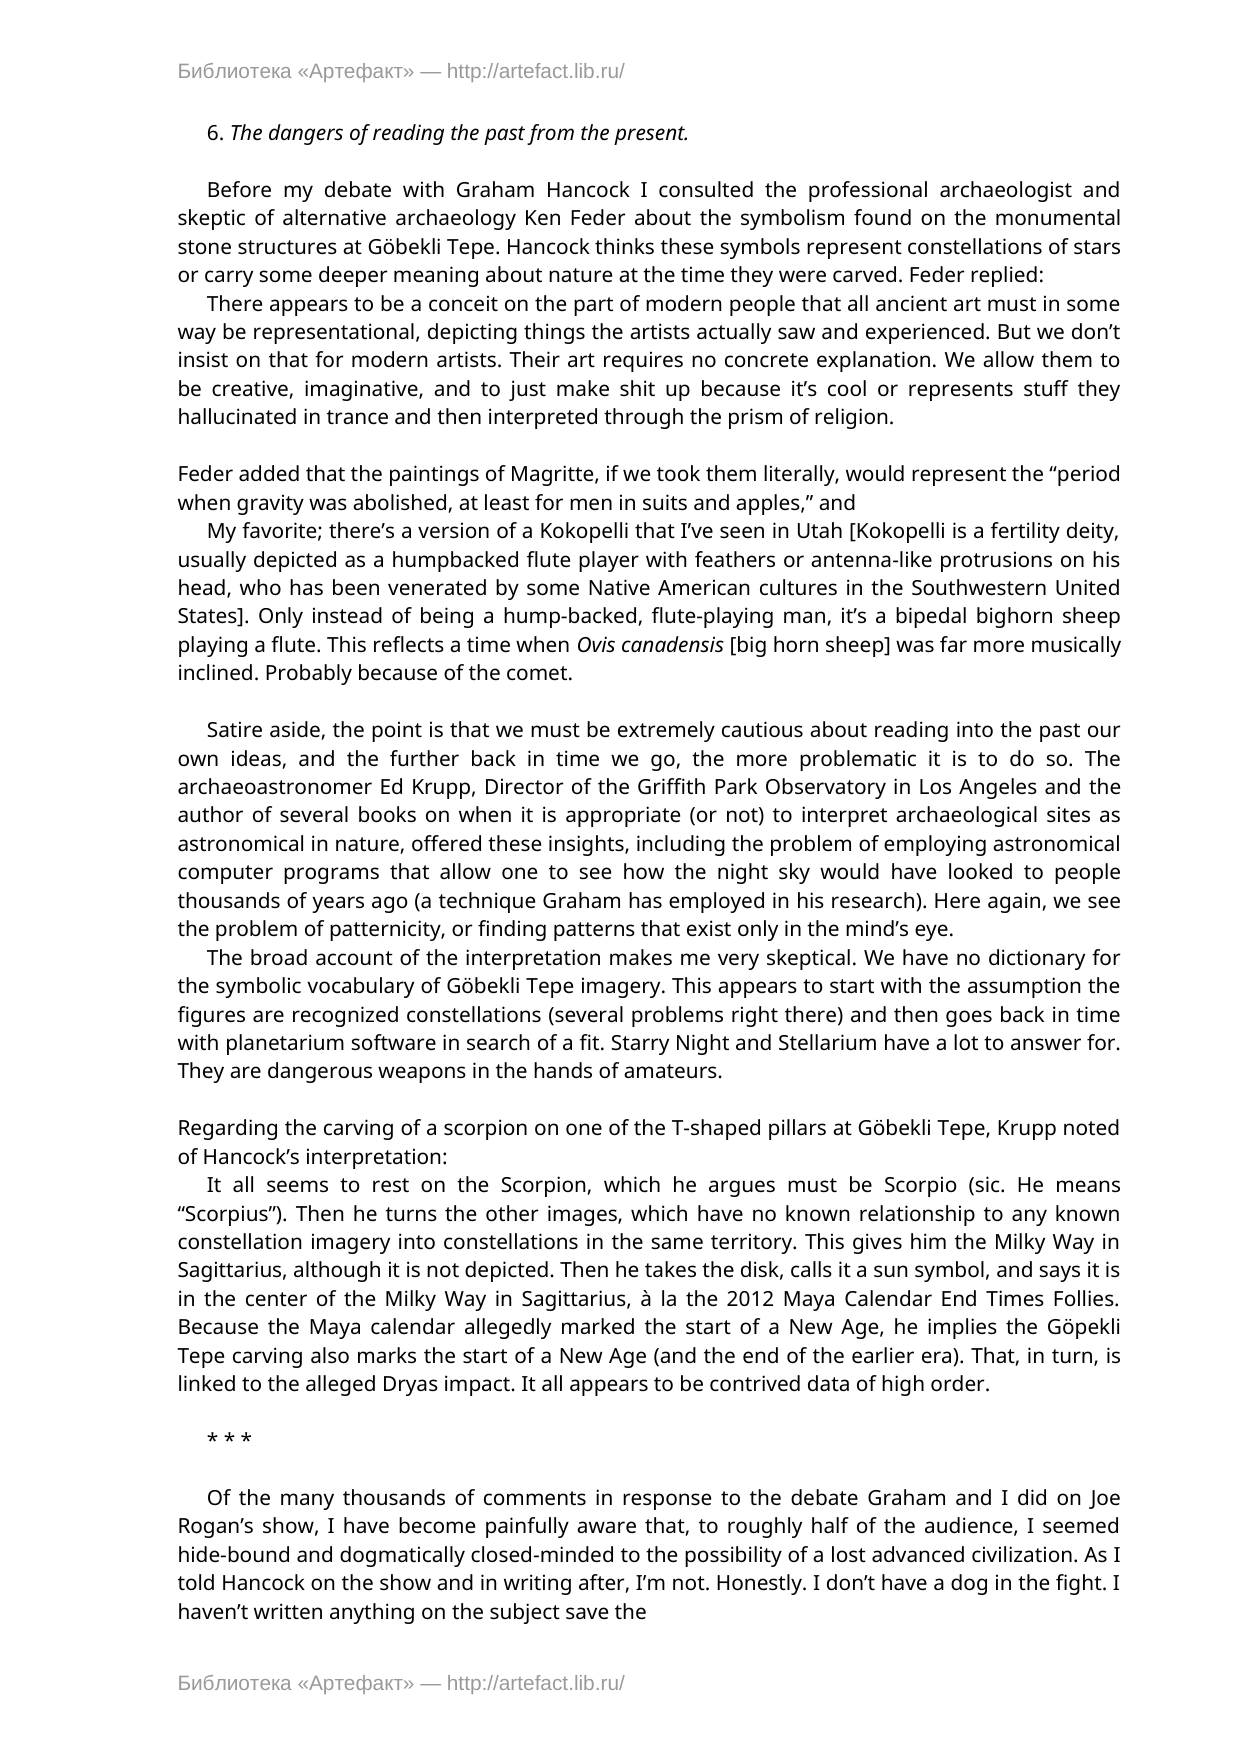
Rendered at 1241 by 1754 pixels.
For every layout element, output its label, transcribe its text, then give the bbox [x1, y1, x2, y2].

text There appears to be a conceit on the part of modern people that all ancient art must in some way be representational, depicting things the artists actually saw and experienced. But we don’t insist on that for modern artists. Their art requires no concrete explanation. We allow them to be creative, imaginative, and to just make shit up because it’s cool or represents stuff they hallucinated in trance and then interpreted through the prism of religion. [177, 289, 1122, 431]
text Of the many thousands of comments in response to the debate Graham and I did on Joe Rogan’s show, I have become painfully aware that, to roughly half of the audience, I seemed hide-bound and dogmatically closed-minded to the possibility of a lost advanced civilization. As I told Hancock on the show and in writing after, I’m not. Honestly. I don’t have a dog in the fight. I haven’t written anything on the subject save the [177, 1483, 1122, 1625]
text Feder added that the paintings of Magritte, if we took them literally, would represent the “period when gravity was abolished, at least for men in suits and apples,” and [177, 431, 1122, 516]
text 6. The dangers of reading the past from the present. [177, 118, 1122, 147]
text My favorite; there’s a version of a Kokopelli that I’ve seen in Utah [Kokopelli is a fertility deity, usually depicted as a humpbacked flute player with feathers or antenna-like protrusions on his head, who has been venerated by some Native American cultures in the Southwestern United States]. Only instead of being a hump-backed, flute-playing man, it’s a bipedal bighorn sheep playing a flute. This reflects a time when Ovis canadensis [big horn sheep] was far more musically inclined. Probably because of the comet. [177, 516, 1122, 687]
text Satire aside, the point is that we must be extremely cautious about reading into the past our own ideas, and the further back in time we go, the more problematic it is to do so. The archaeoastronomer Ed Krupp, Director of the Griffith Park Observatory in Los Angeles and the author of several books on when it is appropriate (or not) to interpret archaeological sites as astronomical in nature, offered these insights, including the problem of employing astronomical computer programs that allow one to see how the night sky would have looked to people thousands of years ago (a technique Graham has employed in his research). Here again, we see the problem of patternicity, or finding patterns that exist only in the mind’s eye. [177, 715, 1122, 943]
text Before my debate with Graham Hancock I consulted the professional archaeologist and skeptic of alternative archaeology Ken Feder about the symbolism found on the monumental stone structures at Göbekli Tepe. Hancock thinks these symbols represent constellations of stars or carry some deeper meaning about nature at the time they were carved. Feder replied: [177, 175, 1122, 289]
text It all seems to rest on the Scorpion, which he argues must be Scorpio (sic. He means “Scorpius”). Then he turns the other images, which have no known relationship to any known constellation imagery into constellations in the same territory. This gives him the Milky Way in Sagittarius, although it is not depicted. Then he takes the disk, calls it a sun symbol, and says it is in the center of the Milky Way in Sagittarius, à la the 2012 Maya Calendar End Times Follies. Because the Maya calendar allegedly marked the start of a New Age, he implies the Göpekli Tepe carving also marks the start of a New Age (and the end of the earlier era). That, in turn, is linked to the alleged Dryas impact. It all appears to be contrived data of high order. [177, 1170, 1122, 1398]
text * * * [177, 1426, 1122, 1455]
text The broad account of the interpretation makes me very skeptical. We have no dictionary for the symbolic vocabulary of Göbekli Tepe imagery. This appears to start with the assumption the figures are recognized constellations (several problems right there) and then goes back in time with planetarium software in search of a fit. Starry Night and Stellarium have a lot to answer for. They are dangerous weapons in the hands of amateurs. [177, 943, 1122, 1085]
text Regarding the carving of a scorpion on one of the T-shaped pillars at Göbekli Tepe, Krupp noted of Hancock’s interpretation: [177, 1085, 1122, 1170]
